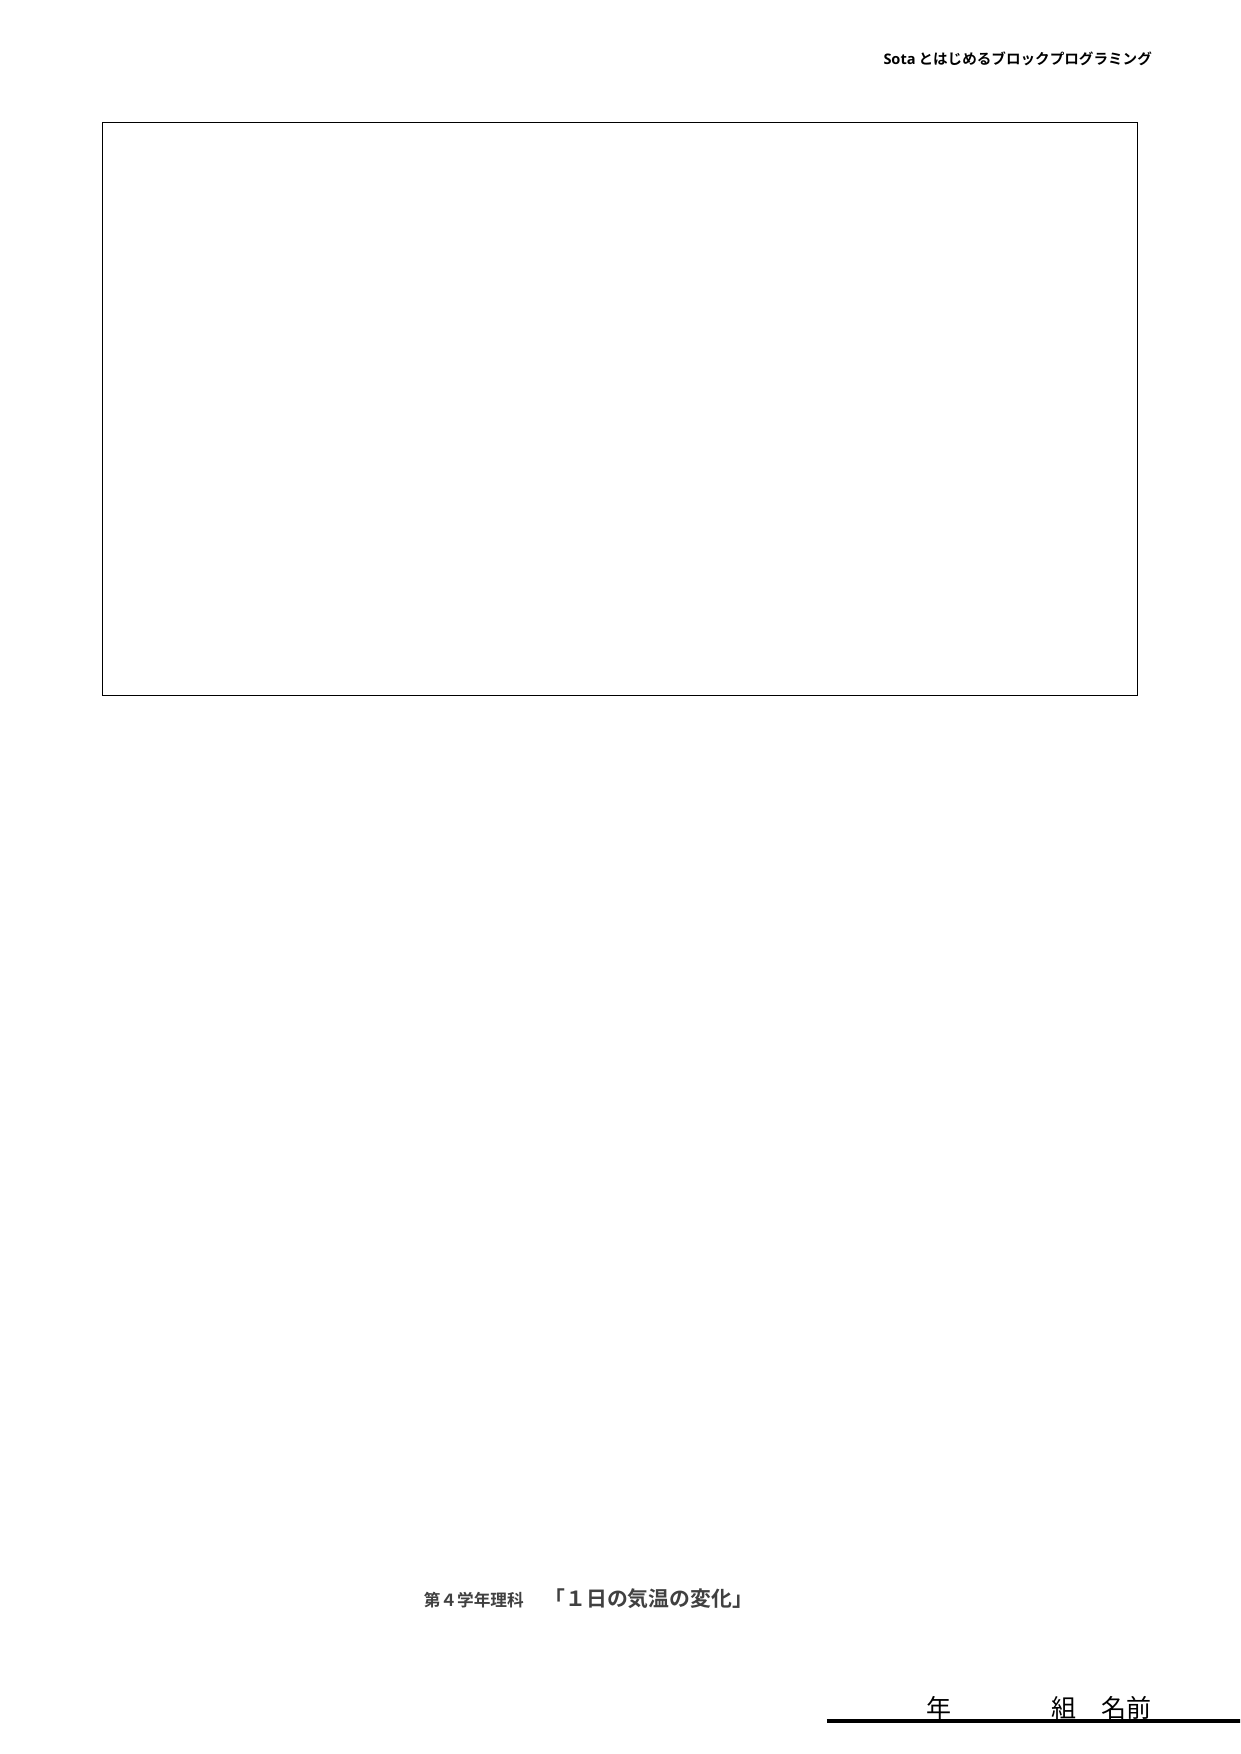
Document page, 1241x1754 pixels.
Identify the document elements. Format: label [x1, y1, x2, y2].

table_cell [103, 123, 1137, 694]
